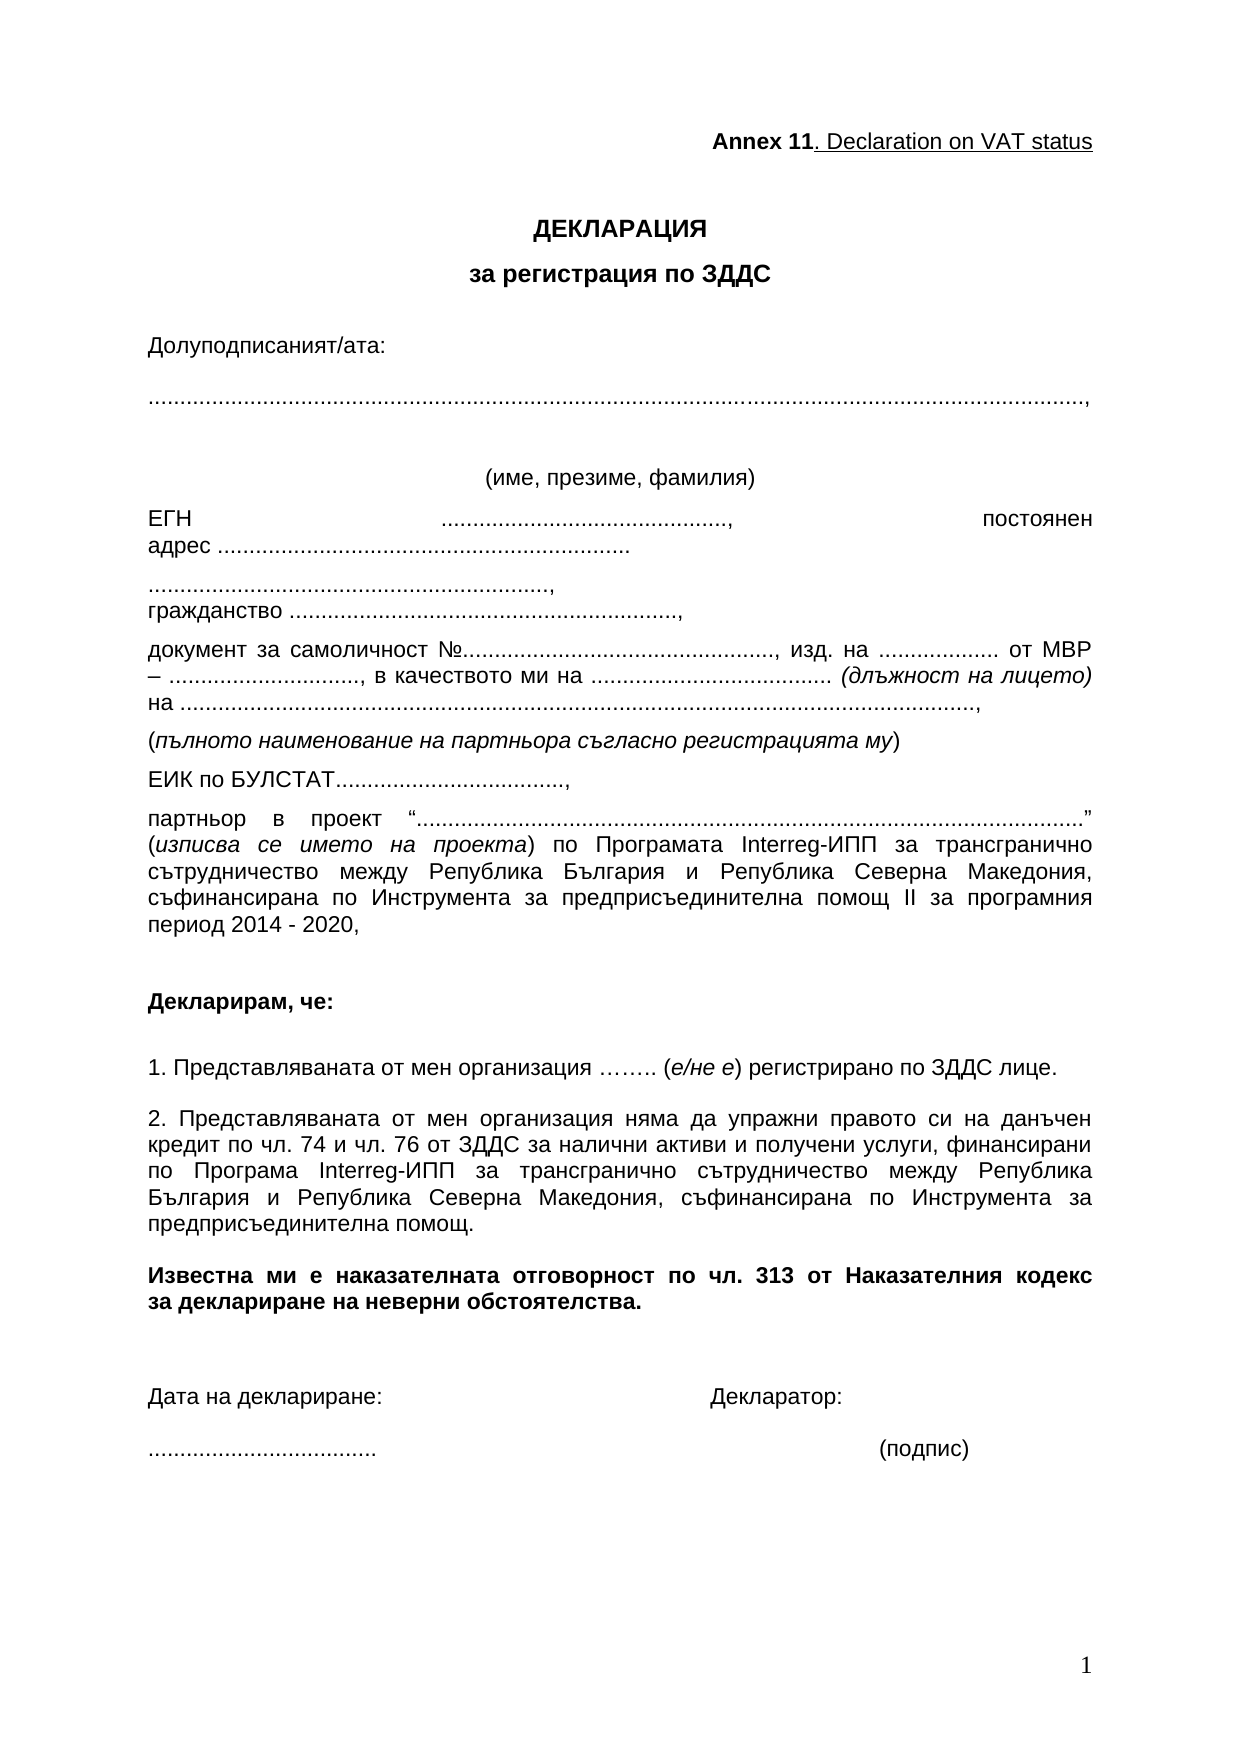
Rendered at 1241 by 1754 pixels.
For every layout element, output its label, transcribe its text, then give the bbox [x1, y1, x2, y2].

text ЕГН ............................................., постоянен адрес ................................................................. [148, 505, 1093, 558]
text 1. Представляваната от мен организация …….. (е/не е) регистрирано по ЗДДС лице. [148, 1053, 1093, 1080]
text Дата на деклариране: Декларатор: [148, 1383, 1093, 1409]
text Долуподписаният/ата: [148, 332, 1093, 358]
text Декларирам, че: [148, 988, 1093, 1014]
text за регистрация по ЗДДС [148, 259, 1093, 316]
text документ за самоличност №................................................., изд. на ................... от МВР – .............................., в качеството ми на ...................................... (длъжност на лицето) на ............................................................................................................................., [148, 636, 1093, 715]
text партньор в проект “.........................................................................................................” (изписва се името на проекта) по Програмата Interreg-ИПП за трансгранично сътрудничество между Република България и Република Северна Македония, съфинансирана по Инструмента за предприсъединителна помощ II за програмния период 2014 - 2020, [148, 805, 1093, 937]
text (име, презиме, фамилия) [148, 463, 1093, 490]
text Известна ми е наказателната отговорност по чл. 313 от Наказателния кодекс за деклариране на неверни обстоятелства. [148, 1262, 1093, 1314]
text ЕИК по БУЛСТАТ...................................., [148, 766, 1093, 793]
text 2. Представляваната от мен организация няма да упражни правото си на данъчен кредит по чл. 74 и чл. 76 от ЗДДС за налични активи и получени услуги, финансирани по Програма Interreg-ИПП за трансгранично сътрудничество между Република България и Република Северна Македония, съфинансирана по Инструмента за предприсъединителна помощ. [148, 1105, 1093, 1237]
text ..............................................................., гражданство ............................................................., [148, 571, 1093, 623]
text .................................... (подпис) [148, 1435, 1093, 1462]
text ..................................................................................................................................................., [148, 383, 1093, 438]
text Annex 11. Declaration on VAT status [148, 128, 1093, 154]
text (пълното наименование на партньора съгласно регистрацията му) [148, 727, 1093, 754]
text ДЕКЛАРАЦИЯ [148, 214, 1093, 243]
